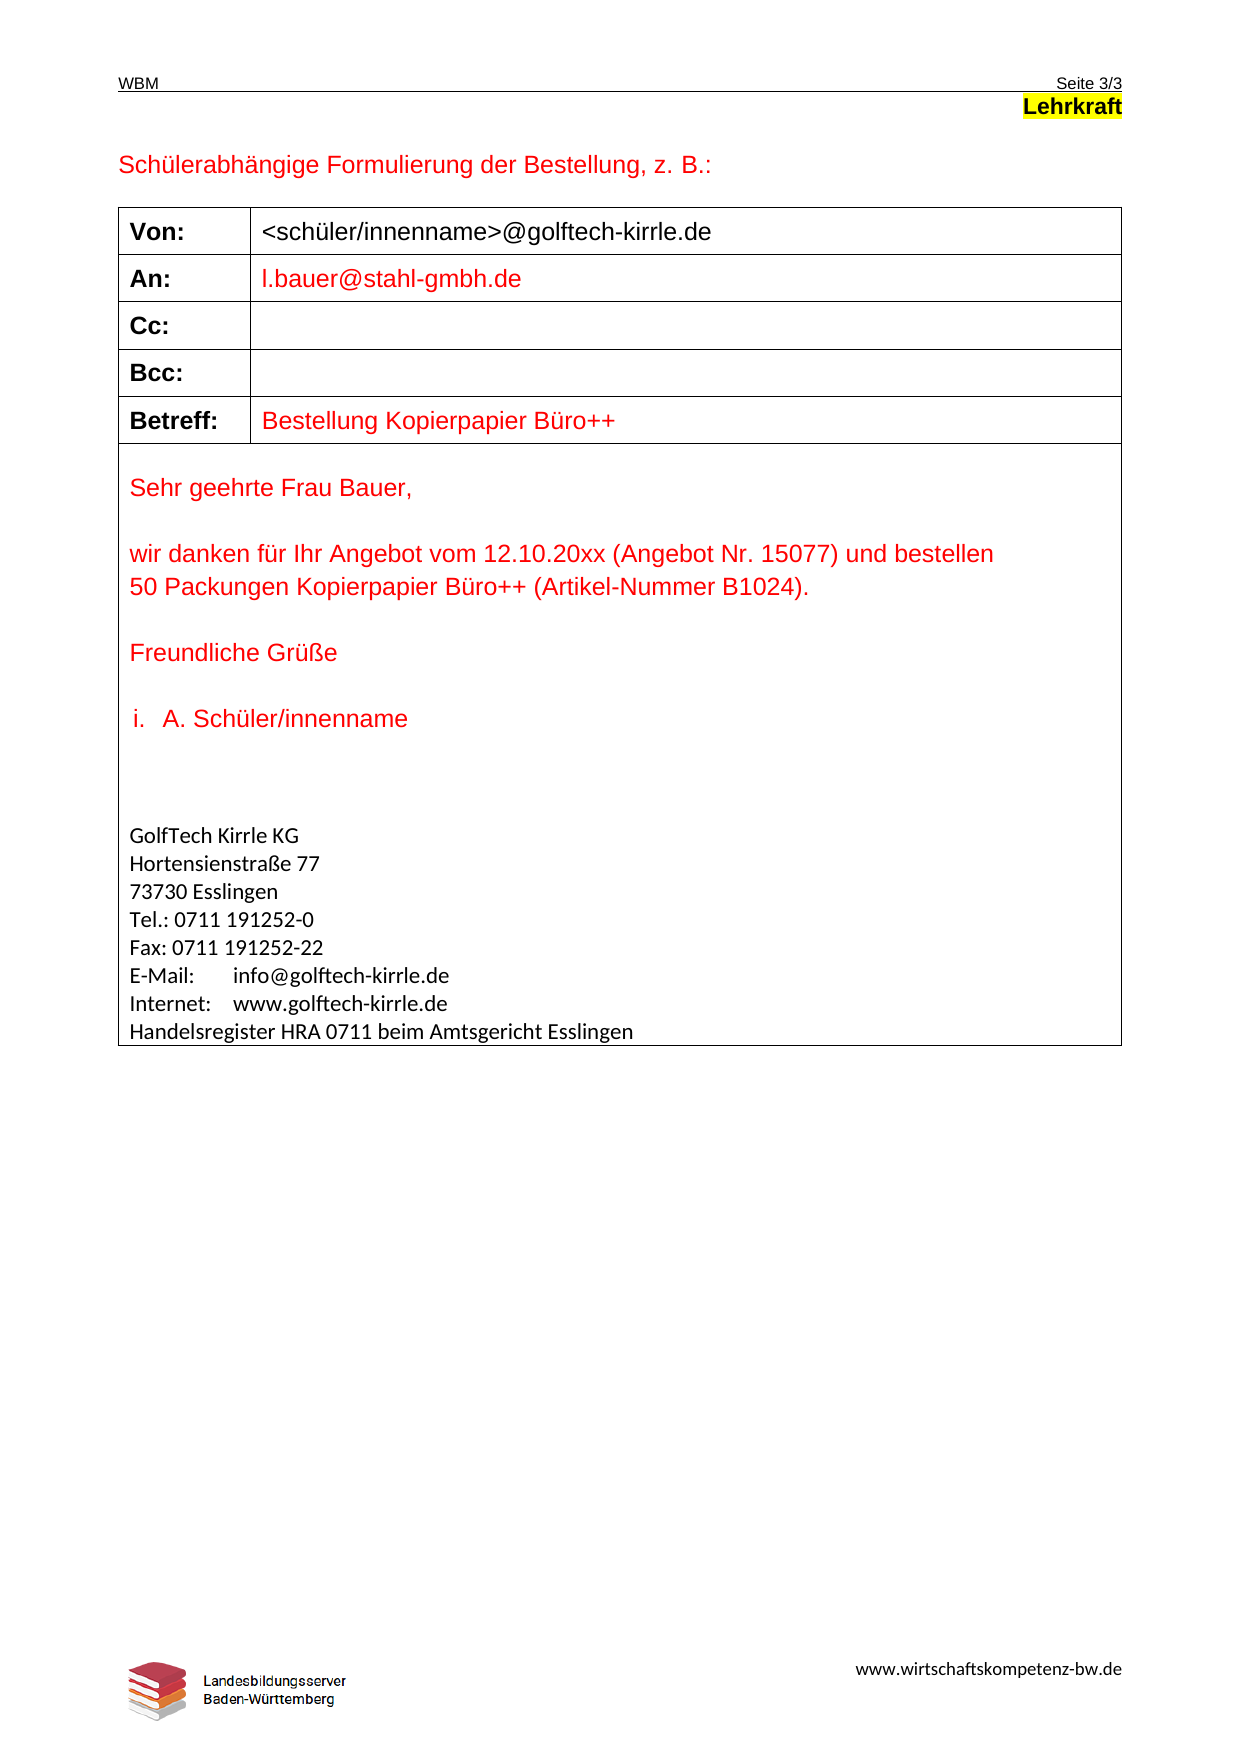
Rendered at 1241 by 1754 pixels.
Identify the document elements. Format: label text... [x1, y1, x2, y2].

table_cell [251, 350, 1121, 396]
table_header Von: [119, 208, 250, 254]
table_cell [251, 302, 1121, 348]
table_cell Bcc: [119, 350, 250, 396]
table_cell Bestellung Kopierpapier Büro++ [251, 397, 1121, 443]
table_cell l.bauer@stahl-gmbh.de [251, 255, 1121, 301]
table_cell Betreff: [119, 397, 250, 443]
text Schülerabhängige Formulierung der Bestellung, z. B.: [118, 150, 1122, 179]
table_header <schüler/innenname>@golftech-kirrle.de [251, 208, 1121, 254]
table_cell An: [119, 255, 250, 301]
table_cell Sehr geehrte Frau Bauer, wir danken für Ihr Angebot vom 12.10.20xx (Angebot Nr. 15077) und bestellen 50 Packungen Kopierpapier Büro++ (Artikel-Nummer B1024). Freundliche Grüße A. Schüler/innenname GolfTech Kirrle KG Hortensienstraße 77 73730 Esslingen Tel.: 0711 191252-0 Fax: 0711 191252-22 E-Mail: info@golftech-kirrle.de Internet: www.golftech-kirrle.de Handelsregister HRA 0711 beim Amtsgericht Esslingen [119, 444, 1121, 1045]
table_cell Cc: [119, 302, 250, 348]
picture [118, 1651, 353, 1726]
